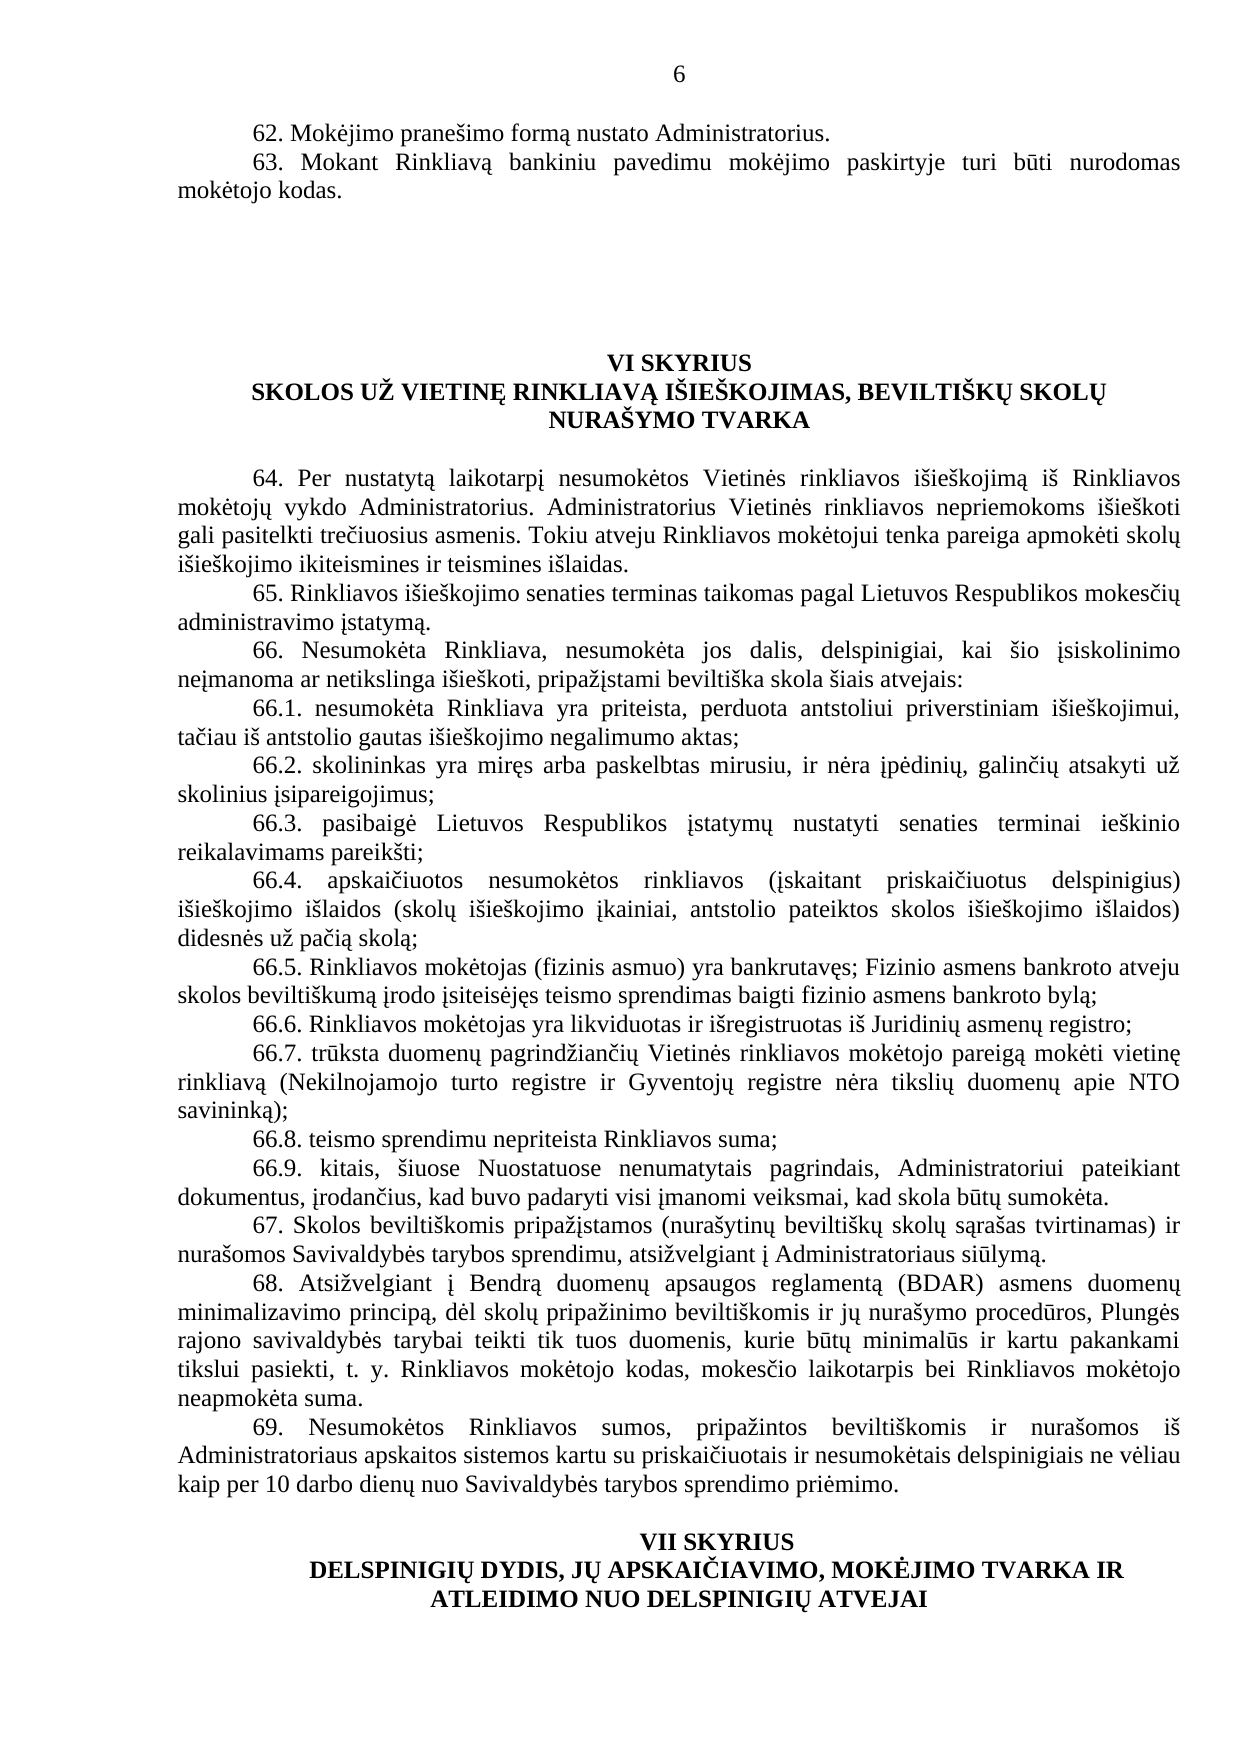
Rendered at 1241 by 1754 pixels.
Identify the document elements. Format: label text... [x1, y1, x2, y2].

text 66.9. kitais, šiuose Nuostatuose nenumatytais pagrindais, Administratoriui pateikiant dokumentus, įrodančius, kad buvo padaryti visi įmanomi veiksmai, kad skola būtų sumokėta. [177, 1153, 1181, 1211]
text 66.1. nesumokėta Rinkliava yra priteista, perduota antstoliui priverstiniam išieškojimui, tačiau iš antstolio gautas išieškojimo negalimumo aktas; [177, 693, 1181, 751]
text 66. Nesumokėta Rinkliava, nesumokėta jos dalis, delspinigiai, kai šio įsiskolinimo neįmanoma ar netikslinga išieškoti, pripažįstami beviltiška skola šiais atvejais: [177, 636, 1181, 693]
text 66.2. skolininkas yra miręs arba paskelbtas mirusiu, ir nėra įpėdinių, galinčių atsakyti už skolinius įsipareigojimus; [177, 751, 1181, 808]
text 66.3. pasibaigė Lietuvos Respublikos įstatymų nustatyti senaties terminai ieškinio reikalavimams pareikšti; [177, 808, 1181, 866]
text 66.4. apskaičiuotos nesumokėtos rinkliavos (įskaitant priskaičiuotus delspinigius) išieškojimo išlaidos (skolų išieškojimo įkainiai, antstolio pateiktos skolos išieškojimo išlaidos) didesnės už pačią skolą; [177, 866, 1181, 952]
text 66.8. teismo sprendimu nepriteista Rinkliavos suma; [177, 1124, 1181, 1153]
text SKOLOS UŽ VIETINĘ RINKLIAVĄ IŠIEŠKOJIMAS, BEVILTIŠKŲ SKOLŲ NURAŠYMO TVARKA [177, 377, 1181, 434]
text DELSPINIGIŲ DYDIS, JŲ APSKAIČIAVIMO, MOKĖJIMO TVARKA IR ATLEIDIMO NUO DELSPINIGIŲ ATVEJAI [177, 1556, 1181, 1613]
text 65. Rinkliavos išieškojimo senaties terminas taikomas pagal Lietuvos Respublikos mokesčių administravimo įstatymą. [177, 578, 1181, 636]
text 62. Mokėjimo pranešimo formą nustato Administratorius. [177, 118, 1181, 147]
text 66.5. Rinkliavos mokėtojas (fizinis asmuo) yra bankrutavęs; Fizinio asmens bankroto atveju skolos beviltiškumą įrodo įsiteisėjęs teismo sprendimas baigti fizinio asmens bankroto bylą; [177, 952, 1181, 1009]
text 64. Per nustatytą laikotarpį nesumokėtos Vietinės rinkliavos išieškojimą iš Rinkliavos mokėtojų vykdo Administratorius. Administratorius Vietinės rinkliavos nepriemokoms išieškoti gali pasitelkti trečiuosius asmenis. Tokiu atveju Rinkliavos mokėtojui tenka pareiga apmokėti skolų išieškojimo ikiteismines ir teismines išlaidas. [177, 463, 1181, 578]
text 66.7. trūksta duomenų pagrindžiančių Vietinės rinkliavos mokėtojo pareigą mokėti vietinę rinkliavą (Nekilnojamojo turto registre ir Gyventojų registre nėra tikslių duomenų apie NTO savininką); [177, 1038, 1181, 1124]
text VI SKYRIUS [177, 348, 1181, 377]
text 69. Nesumokėtos Rinkliavos sumos, pripažintos beviltiškomis ir nurašomos iš Administratoriaus apskaitos sistemos kartu su priskaičiuotais ir nesumokėtais delspinigiais ne vėliau kaip per 10 darbo dienų nuo Savivaldybės tarybos sprendimo priėmimo. [177, 1412, 1181, 1498]
text 63. Mokant Rinkliavą bankiniu pavedimu mokėjimo paskirtyje turi būti nurodomas mokėtojo kodas. [177, 147, 1181, 204]
text 68. Atsižvelgiant į Bendrą duomenų apsaugos reglamentą (BDAR) asmens duomenų minimalizavimo principą, dėl skolų pripažinimo beviltiškomis ir jų nurašymo procedūros, Plungės rajono savivaldybės tarybai teikti tik tuos duomenis, kurie būtų minimalūs ir kartu pakankami tikslui pasiekti, t. y. Rinkliavos mokėtojo kodas, mokesčio laikotarpis bei Rinkliavos mokėtojo neapmokėta suma. [177, 1268, 1181, 1412]
text 67. Skolos beviltiškomis pripažįstamos (nurašytinų beviltiškų skolų sąrašas tvirtinamas) ir nurašomos Savivaldybės tarybos sprendimu, atsižvelgiant į Administratoriaus siūlymą. [177, 1211, 1181, 1268]
text 66.6. Rinkliavos mokėtojas yra likviduotas ir išregistruotas iš Juridinių asmenų registro; [177, 1009, 1181, 1038]
text VII SKYRIUS [177, 1527, 1181, 1556]
